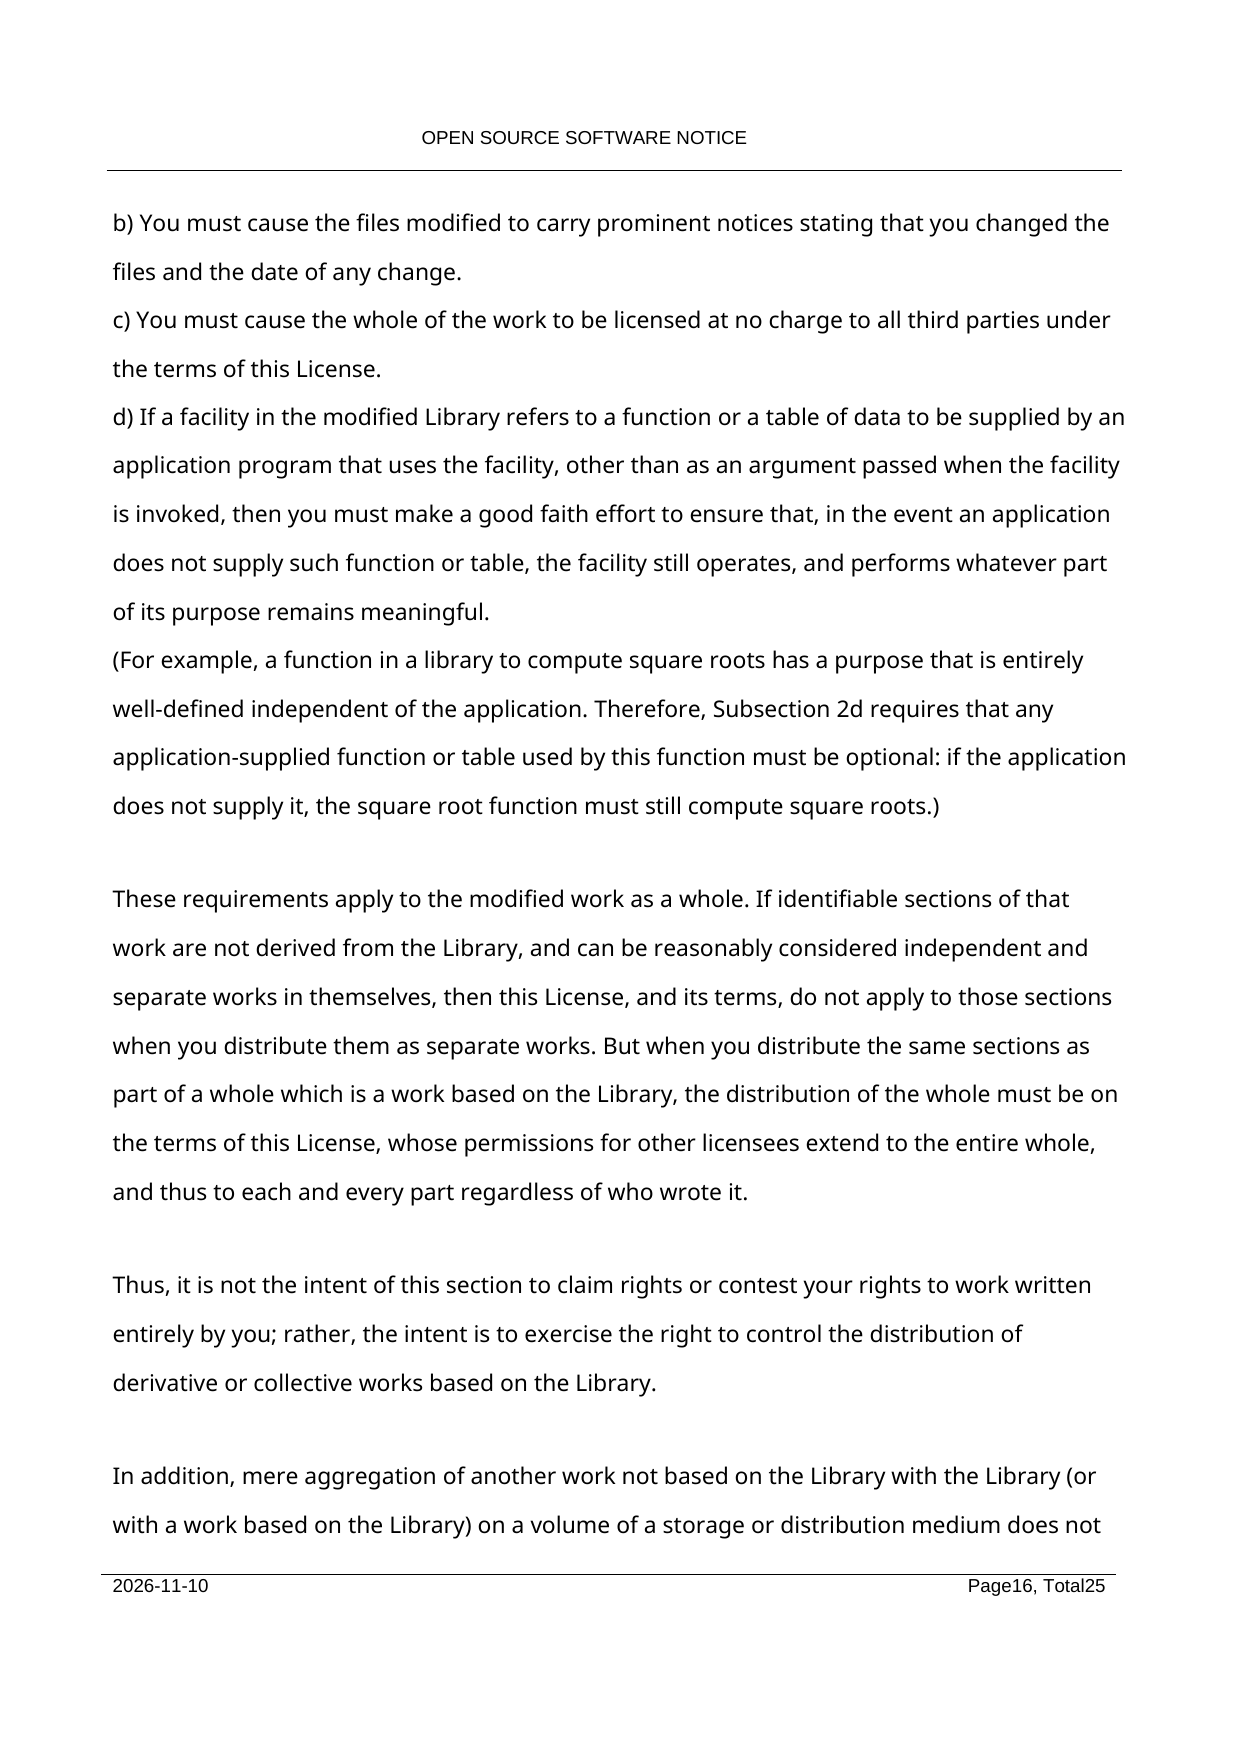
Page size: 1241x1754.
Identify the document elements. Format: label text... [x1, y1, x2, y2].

text c) You must cause the whole of the work to be licensed at no charge to all third parties under the terms of this License. [112, 303, 1128, 384]
text (For example, a function in a library to compute square roots has a purpose that is entirely well-defined independent of the application. Therefore, Subsection 2d requires that any application-supplied function or table used by this function must be optional: if the application does not supply it, the square root function must still compute square roots.) [112, 643, 1128, 822]
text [112, 1459, 1128, 1540]
text d) If a facility in the modified Library refers to a function or a table of data to be supplied by an application program that uses the facility, other than as an argument passed when the facility is invoked, then you must make a good faith effort to ensure that, in the event an application does not supply such function or table, the facility still operates, and performs whatever part of its purpose remains meaningful. [112, 400, 1128, 628]
text These requirements apply to the modified work as a whole. If identifiable sections of that work are not derived from the Library, and can be reasonably considered independent and separate works in themselves, then this License, and its terms, do not apply to those sections when you distribute them as separate works. But when you distribute the same sections as part of a whole which is a work based on the Library, the distribution of the whole must be on the terms of this License, whose permissions for other licensees extend to the entire whole, and thus to each and every part regardless of who wrote it. [112, 883, 1128, 1208]
text b) You must cause the files modified to carry prominent notices stating that you changed the files and the date of any change. [112, 206, 1128, 288]
text Thus, it is not the intent of this section to claim rights or contest your rights to work written entirely by you; rather, the intent is to exercise the right to control the distribution of derivative or collective works based on the Library. [112, 1268, 1128, 1398]
